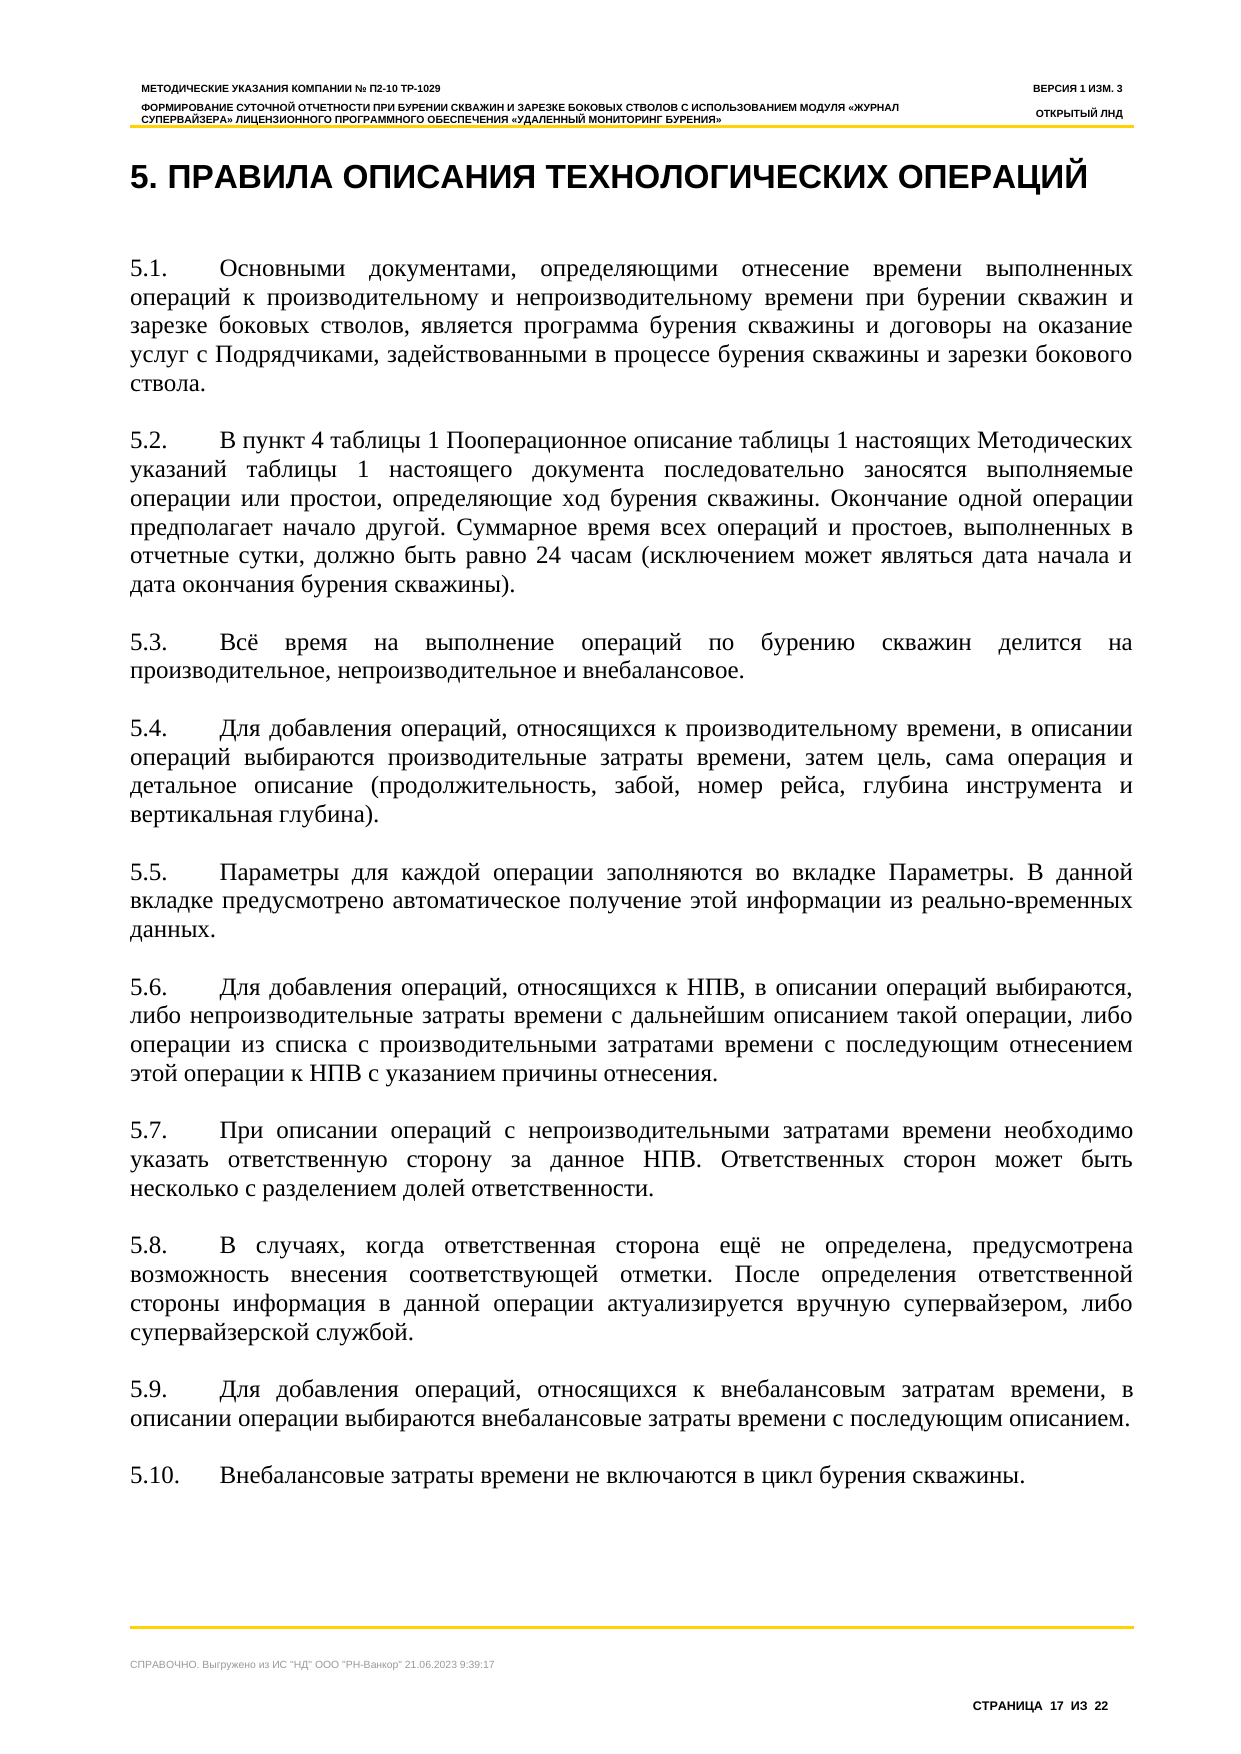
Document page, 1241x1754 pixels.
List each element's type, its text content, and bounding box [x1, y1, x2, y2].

list Внебалансовые затраты времени не включаются в цикл бурения скважины. [130, 1461, 1134, 1489]
list В случаях, когда ответственная сторона ещё не определена, предусмотрена возможность внесения соответствующей отметки. После определения ответственной стороны информация в данной операции актуализируется вручную супервайзером, либо супервайзерской службой. [130, 1231, 1134, 1346]
list Всё время на выполнение операций по бурению скважин делится на производительное, непроизводительное и внебалансовое. [130, 627, 1134, 684]
list Для добавления операций, относящихся к внебалансовым затратам времени, в описании операции выбираются внебалансовые затраты времени с последующим описанием. [130, 1374, 1134, 1432]
list При описании операций с непроизводительными затратами времени необходимо указать ответственную сторону за данное НПВ. Ответственных сторон может быть несколько с разделением долей ответственности. [130, 1116, 1134, 1202]
list Для добавления операций, относящихся к НПВ, в описании операций выбираются, либо непроизводительные затраты времени с дальнейшим описанием такой операции, либо операции из списка с производительными затратами времени с последующим отнесением этой операции к НПВ с указанием причины отнесения. [130, 972, 1134, 1087]
list Для добавления операций, относящихся к производительному времени, в описании операций выбираются производительные затраты времени, затем цель, сама операция и детальное описание (продолжительность, забой, номер рейса, глубина инструмента и вертикальная глубина). [130, 713, 1134, 828]
list В пункт 4 таблицы 1 Пооперационное описание таблицы 1 настоящих Методических указаний таблицы 1 настоящего документа последовательно заносятся выполняемые операции или простои, определяющие ход бурения скважины. Окончание одной операции предполагает начало другой. Суммарное время всех операций и простоев, выполненных в отчетные сутки, должно быть равно 24 часам (исключением может являться дата начала и дата окончания бурения скважины). [130, 426, 1134, 598]
list Параметры для каждой операции заполняются во вкладке Параметры. В данной вкладке предусмотрено автоматическое получение этой информации из реально-временных данных. [130, 857, 1134, 943]
subtitle ПРАВИЛА ОПИСАНИЯ ТЕХНОЛОГИЧЕСКИХ ОПЕРАЦИЙ [130, 157, 1134, 196]
list Основными документами, определяющими отнесение времени выполненных операций к производительному и непроизводительному времени при бурении скважин и зарезке боковых стволов, является программа бурения скважины и договоры на оказание услуг с Подрядчиками, задействованными в процессе бурения скважины и зарезки бокового ствола. [130, 253, 1134, 397]
